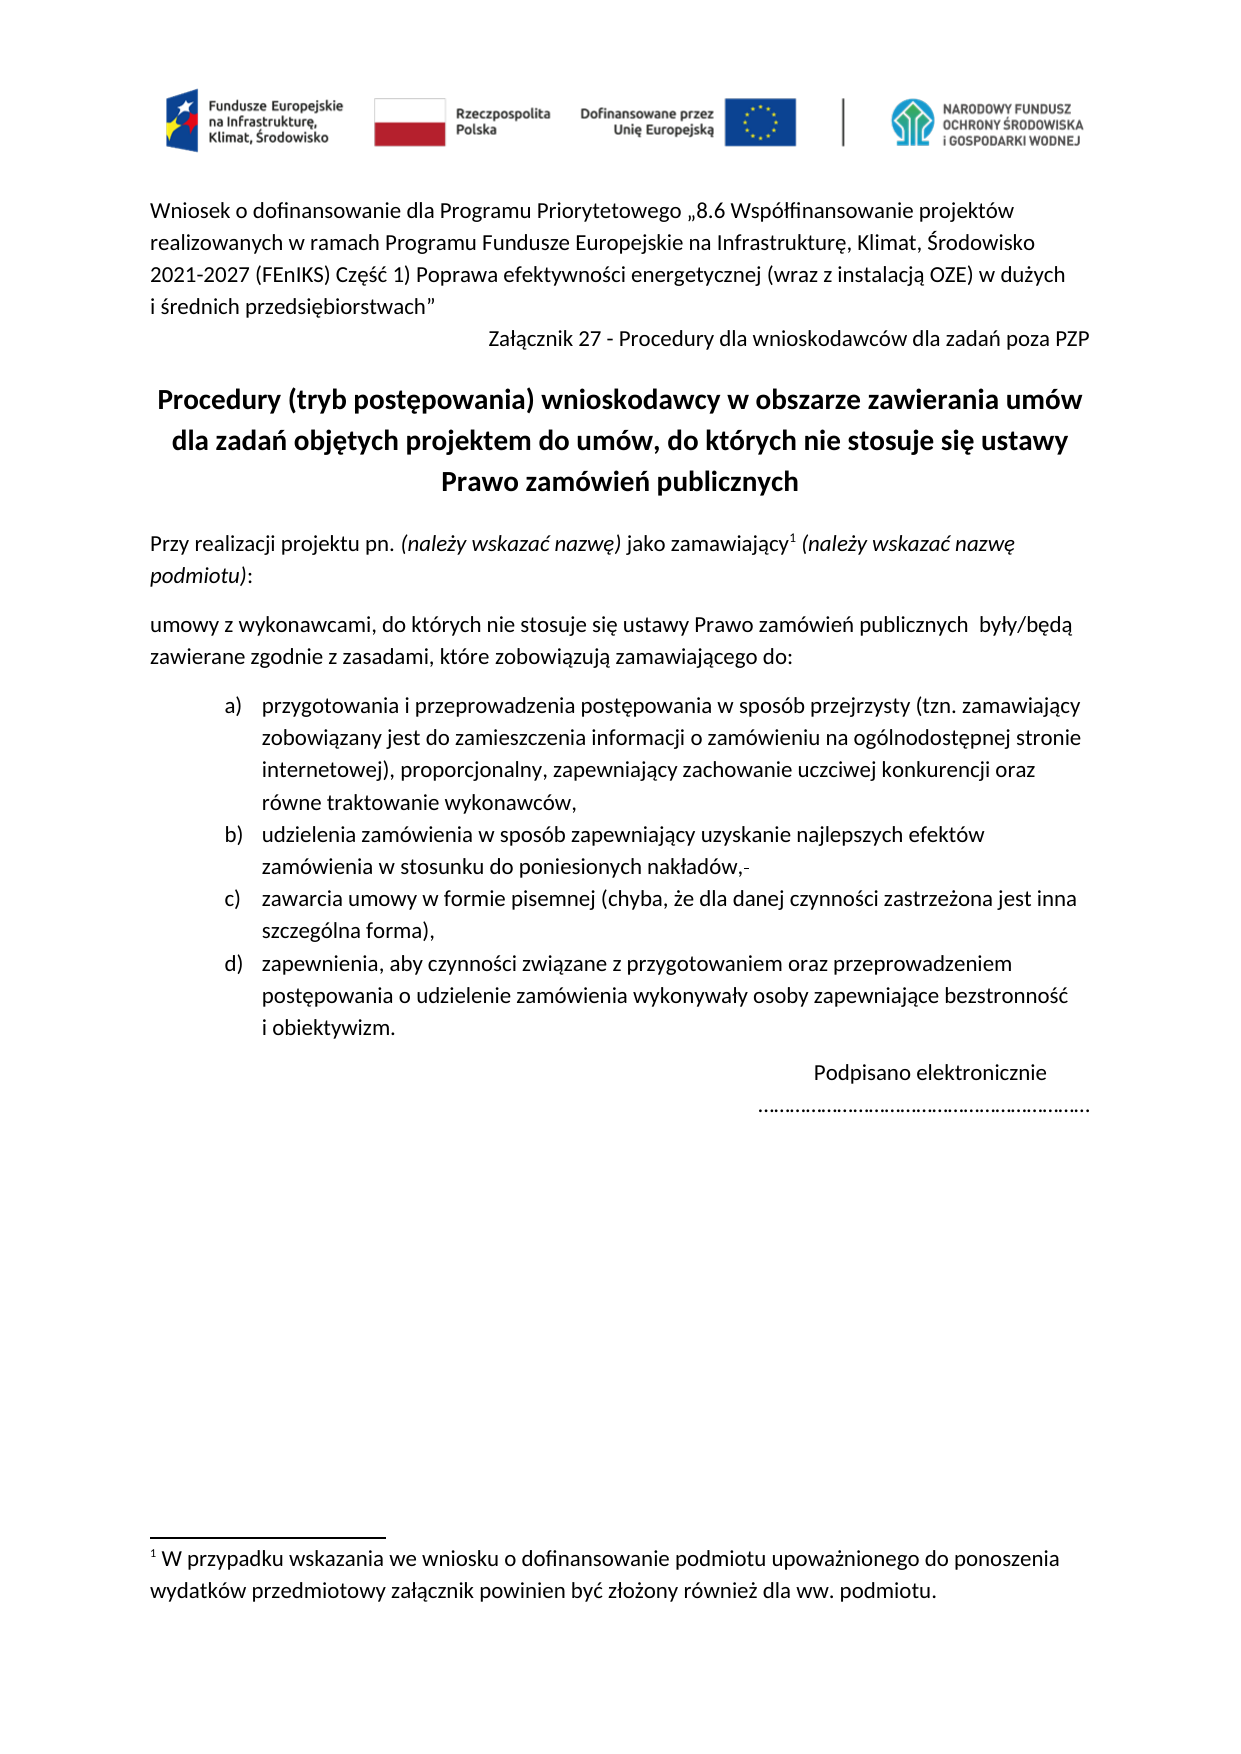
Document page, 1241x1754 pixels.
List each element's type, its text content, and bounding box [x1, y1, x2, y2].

text umowy z wykonawcami, do których nie stosuje się ustawy Prawo zamówień publicznych były/będą zawierane zgodnie z zasadami, które zobowiązują zamawiającego do: [150, 610, 1090, 670]
subtitle Procedury (tryb postępowania) wnioskodawcy w obszarze zawierania umów dla zadań objętych projektem do umów, do których nie stosuje się ustawy Prawo zamówień publicznych [150, 381, 1090, 499]
text ……………………………………………………… [150, 1090, 1090, 1118]
list zawarcia umowy w formie pisemnej (chyba, że dla danej czynności zastrzeżona jest inna szczególna forma), [224, 884, 1090, 944]
text Podpisano elektronicznie [740, 1058, 1090, 1086]
list zapewnienia, aby czynności związane z przygotowaniem oraz przeprowadzeniem postępowania o udzielenie zamówienia wykonywały osoby zapewniające bezstronność i obiektywizm. [224, 949, 1090, 1041]
list udzielenia zamówienia w sposób zapewniający uzyskanie najlepszych efektów zamówienia w stosunku do poniesionych nakładów, [224, 820, 1090, 880]
text Przy realizacji projektu pn. (należy wskazać nazwę) jako zamawiający (należy wskazać nazwę podmiotu): [150, 529, 1090, 589]
list przygotowania i przeprowadzenia postępowania w sposób przejrzysty (tzn. zamawiający zobowiązany jest do zamieszczenia informacji o zamówieniu na ogólnodostępnej stronie internetowej), proporcjonalny, zapewniający zachowanie uczciwej konkurencji oraz równe traktowanie wykonawców, [224, 691, 1090, 816]
picture [150, 73, 1096, 168]
